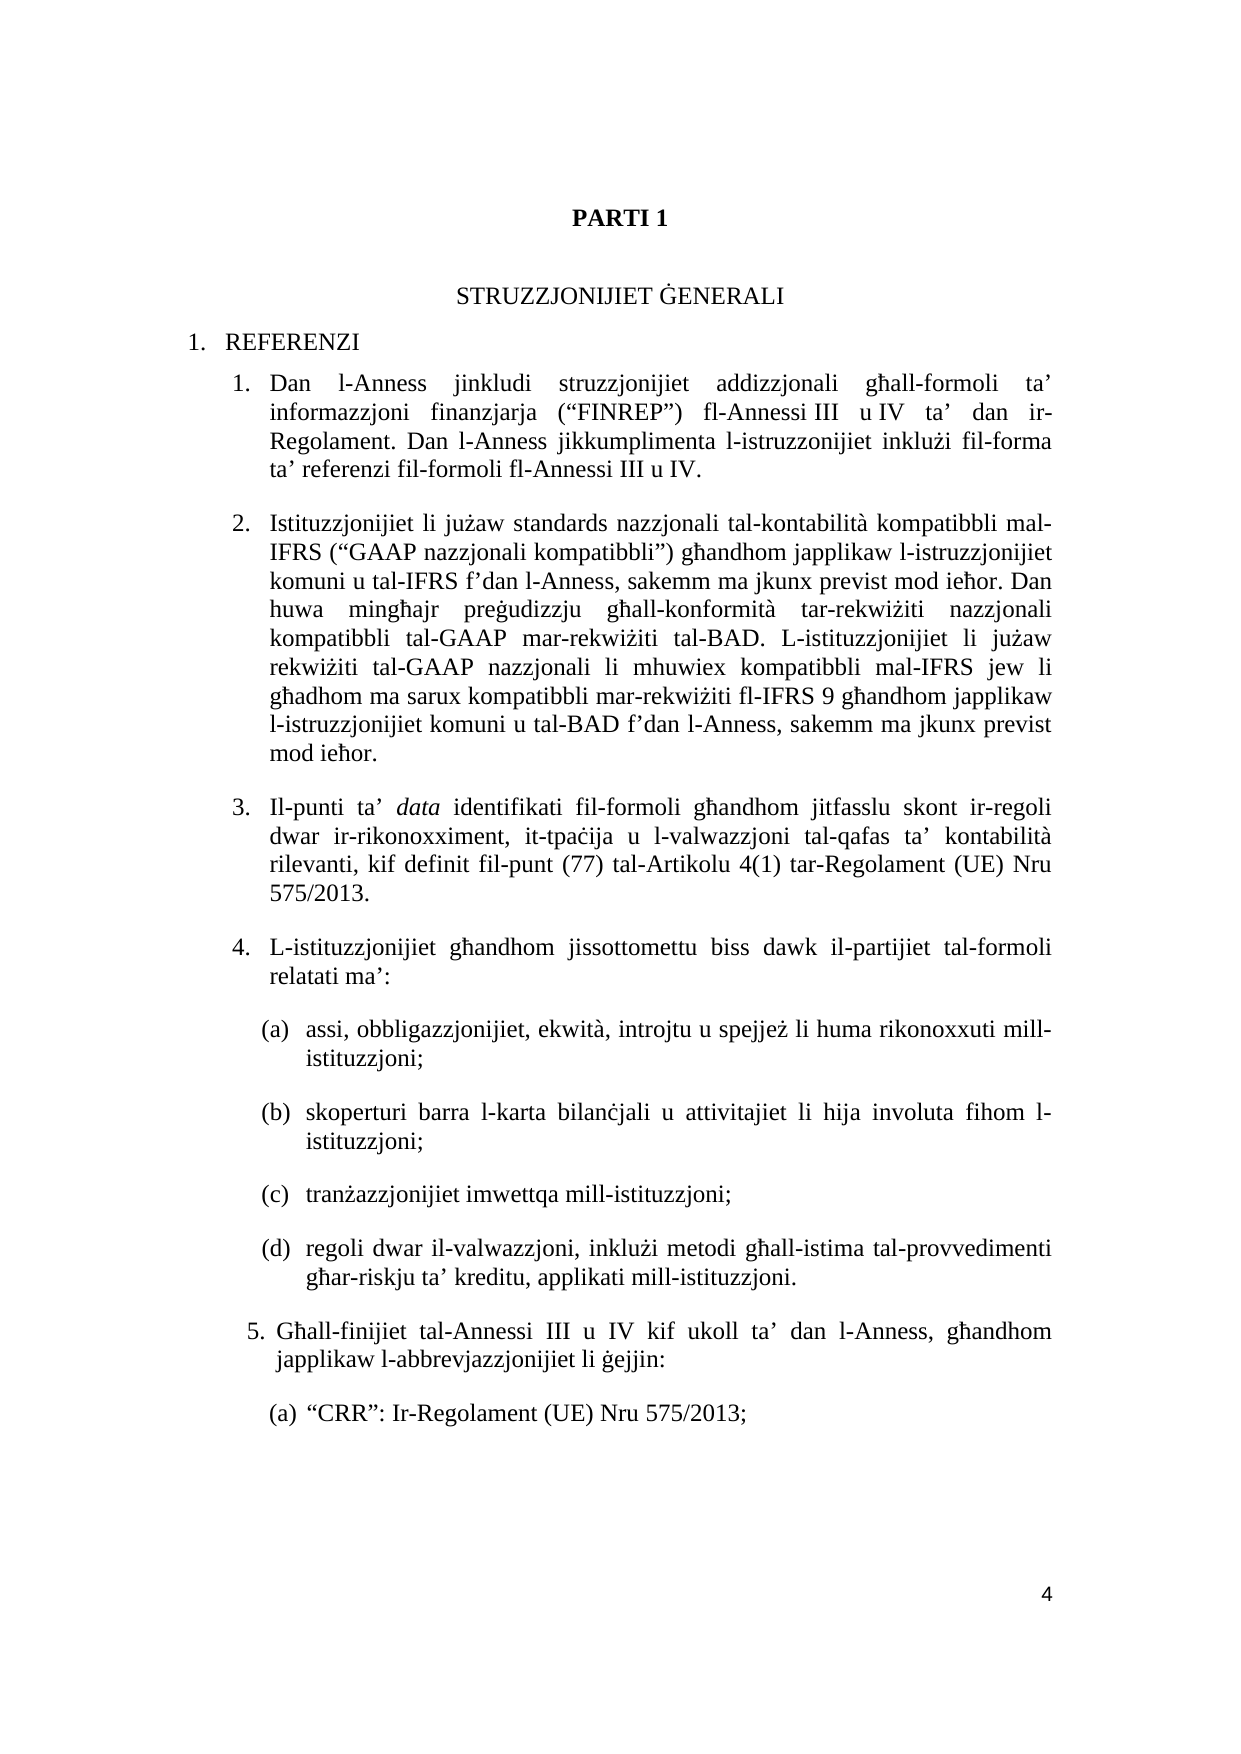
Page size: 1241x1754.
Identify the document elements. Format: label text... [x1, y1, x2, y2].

list regoli dwar il-valwazzjoni, inklużi metodi għall-istima tal-provvedimenti għar-riskju ta’ kreditu, applikati mill-istituzzjoni. [261, 1233, 1053, 1291]
text Il-punti ta’ data identifikati fil-formoli għandhom jitfasslu skont ir-regoli dwar ir-rikonoxximent, it-tpaċija u l-valwazzjoni tal-qafas ta’ kontabilità rilevanti, kif definit fil-punt (77) tal-Artikolu 4(1) tar-Regolament (UE) Nru 575/2013. [232, 792, 1053, 907]
text L-istituzzjonijiet għandhom jissottomettu biss dawk il-partijiet tal-formoli relatati ma’: [232, 932, 1053, 989]
subtitle Referenzi [187, 327, 1053, 356]
list skoperturi barra l-karta bilanċjali u attivitajiet li hija involuta fihom l-istituzzjoni; [261, 1097, 1053, 1154]
list tranżazzjonijiet imwettqa mill-istituzzjoni; [261, 1179, 1053, 1208]
list assi, obbligazzjonijiet, ekwità, introjtu u spejjeż li huma rikonoxxuti mill-istituzzjoni; [261, 1014, 1053, 1072]
text PARTI 1 [187, 203, 1053, 231]
list “CRR”: Ir-Regolament (UE) Nru 575/2013; [269, 1398, 1053, 1427]
text Għall-finijiet tal-Annessi III u IV kif ukoll ta’ dan l-Anness, għandhom japplikaw l-abbrevjazzjonijiet li ġejjin: [247, 1316, 1053, 1373]
text Dan l-Anness jinkludi struzzjonijiet addizzjonali għall-formoli ta’ informazzjoni finanzjarja (“FINREP”) fl-Annessi III u IV ta’ dan ir-Regolament. Dan l-Anness jikkumplimenta l-istruzzonijiet inklużi fil-forma ta’ referenzi fil-formoli fl-Annessi III u IV. [232, 368, 1053, 483]
subtitle Struzzjonijiet ġenerali [187, 281, 1053, 310]
text Istituzzjonijiet li jużaw standards nazzjonali tal-kontabilità kompatibbli mal-IFRS (“GAAP nazzjonali kompatibbli”) għandhom japplikaw l-istruzzjonijiet komuni u tal-IFRS f’dan l-Anness, sakemm ma jkunx previst mod ieħor. Dan huwa mingħajr preġudizzju għall-konformità tar-rekwiżiti nazzjonali kompatibbli tal-GAAP mar-rekwiżiti tal-BAD. L-istituzzjonijiet li jużaw rekwiżiti tal-GAAP nazzjonali li mhuwiex kompatibbli mal-IFRS jew li għadhom ma sarux kompatibbli mar-rekwiżiti fl-IFRS 9 għandhom japplikaw l-istruzzjonijiet komuni u tal-BAD f’dan l-Anness, sakemm ma jkunx previst mod ieħor. [232, 508, 1053, 767]
